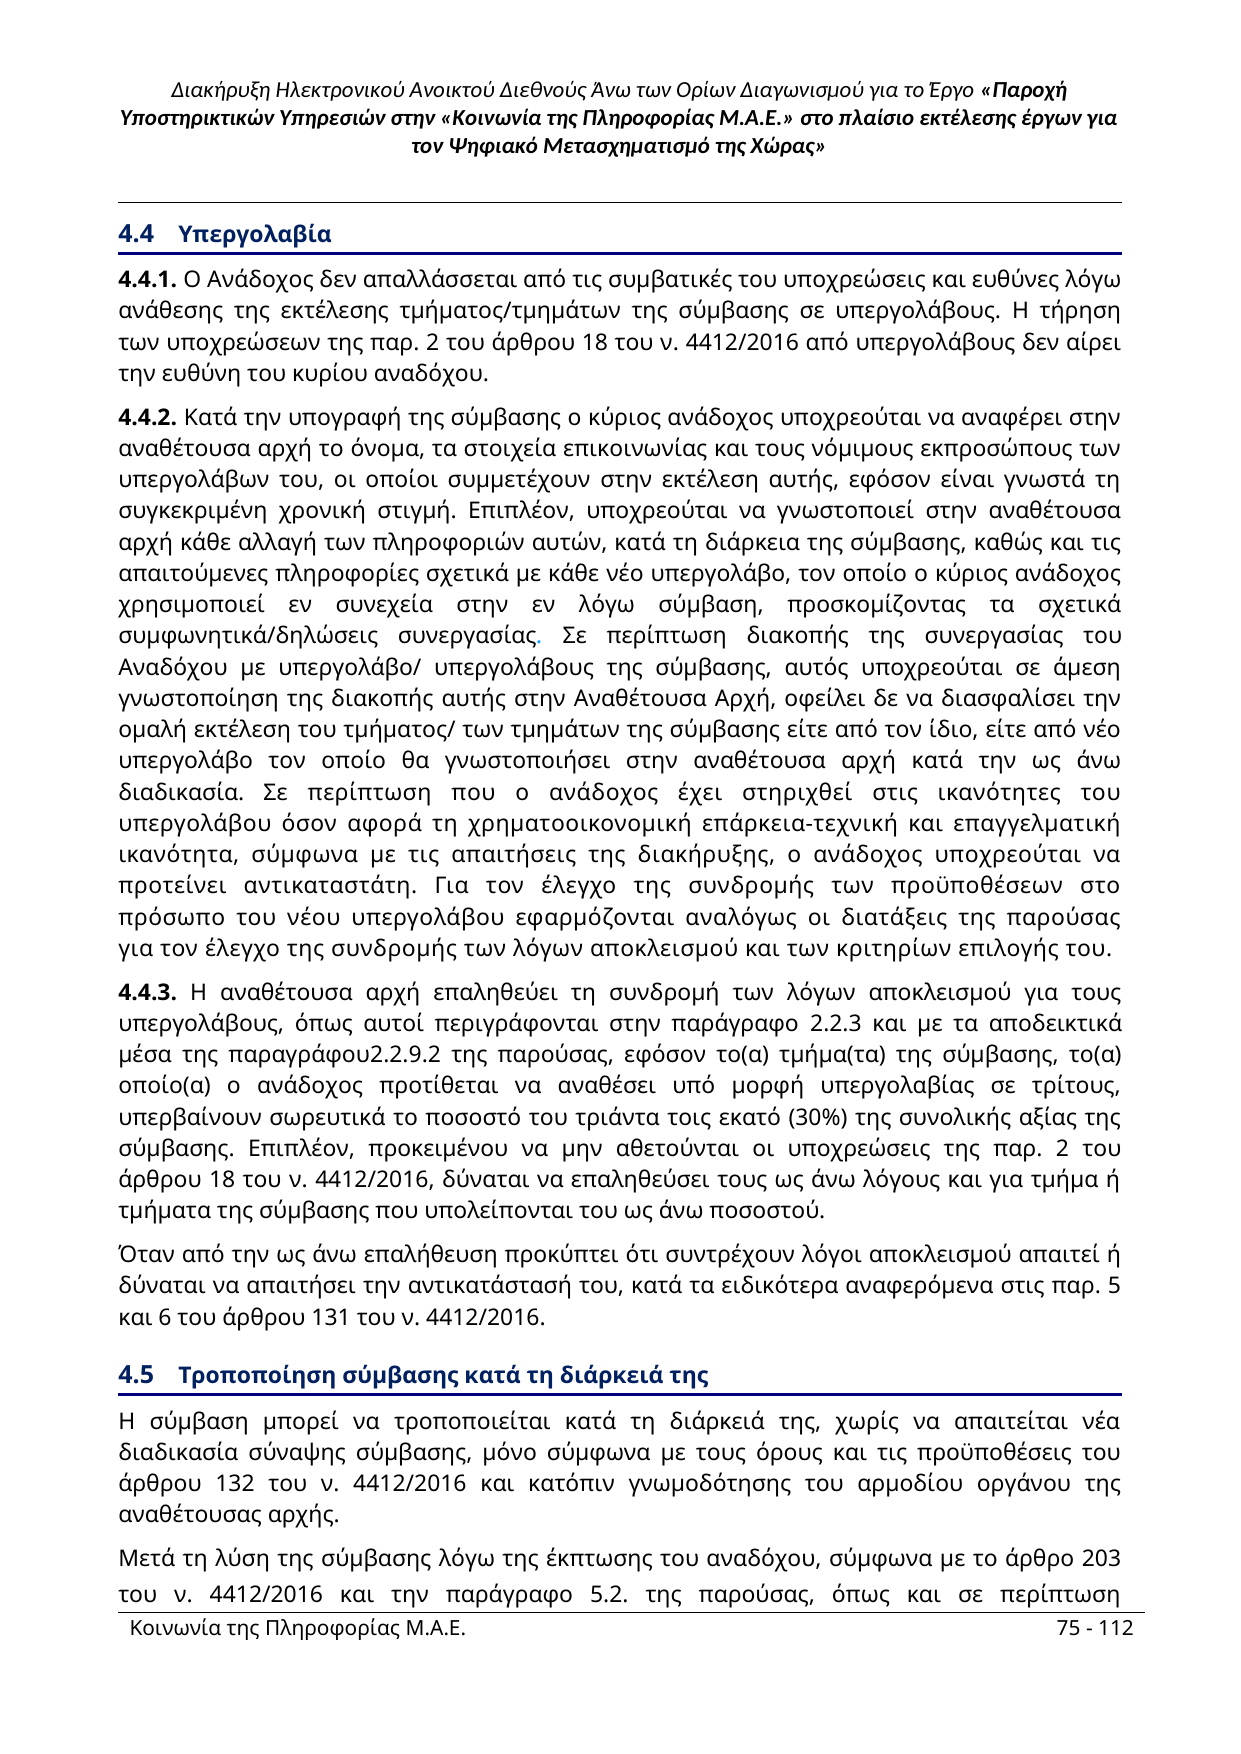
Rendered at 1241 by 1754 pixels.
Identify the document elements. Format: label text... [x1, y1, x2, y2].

text Η σύμβαση μπορεί να τροποποιείται κατά τη διάρκειά της, χωρίς να απαιτείται νέα διαδικασία σύναψης σύμβασης, μόνο σύμφωνα με τους όρους και τις προϋποθέσεις του άρθρου 132 του ν. 4412/2016 και κατόπιν γνωμοδότησης του αρμοδίου οργάνου της αναθέτουσας αρχής. [118, 1404, 1122, 1529]
text Όταν από την ως άνω επαλήθευση προκύπτει ότι συντρέχουν λόγοι αποκλεισμού απαιτεί ή δύναται να απαιτήσει την αντικατάστασή του, κατά τα ειδικότερα αναφερόμενα στις παρ. 5 και 6 του άρθρου 131 του ν. 4412/2016. [118, 1238, 1122, 1332]
subtitle Υπεργολαβία [118, 216, 1122, 252]
text 4.4.2. Κατά την υπογραφή της σύμβασης ο κύριος ανάδοχος υποχρεούται να αναφέρει στην αναθέτουσα αρχή το όνομα, τα στοιχεία επικοινωνίας και τους νόμιμους εκπροσώπους των υπεργολάβων του, οι οποίοι συμμετέχουν στην εκτέλεση αυτής, εφόσον είναι γνωστά τη συγκεκριμένη χρονική στιγμή. Επιπλέον, υποχρεούται να γνωστοποιεί στην αναθέτουσα αρχή κάθε αλλαγή των πληροφοριών αυτών, κατά τη διάρκεια της σύμβασης, καθώς και τις απαιτούμενες πληροφορίες σχετικά με κάθε νέο υπεργολάβο, τον οποίο ο κύριος ανάδοχος χρησιμοποιεί εν συνεχεία στην εν λόγω σύμβαση, προσκομίζοντας τα σχετικά συμφωνητικά/δηλώσεις συνεργασίας. Σε περίπτωση διακοπής της συνεργασίας του Αναδόχου με υπεργολάβο/ υπεργολάβους της σύμβασης, αυτός υποχρεούται σε άμεση γνωστοποίηση της διακοπής αυτής στην Αναθέτουσα Αρχή, οφείλει δε να διασφαλίσει την ομαλή εκτέλεση του τμήματος/ των τμημάτων της σύμβασης είτε από τον ίδιο, είτε από νέο υπεργολάβο τον οποίο θα γνωστοποιήσει στην αναθέτουσα αρχή κατά την ως άνω διαδικασία. Σε περίπτωση που ο ανάδοχος έχει στηριχθεί στις ικανότητες του υπεργολάβου όσον αφορά τη χρηματοοικονομική επάρκεια-τεχνική και επαγγελματική ικανότητα, σύμφωνα με τις απαιτήσεις της διακήρυξης, ο ανάδοχος υποχρεούται να προτείνει αντικαταστάτη. Για τον έλεγχο της συνδρομής των προϋποθέσεων στο πρόσωπο του νέου υπεργολάβου εφαρμόζονται αναλόγως οι διατάξεις της παρούσας για τον έλεγχο της συνδρομής των λόγων αποκλεισμού και των κριτηρίων επιλογής του. [118, 401, 1122, 963]
text 4.4.3. Η αναθέτουσα αρχή επαληθεύει τη συνδρομή των λόγων αποκλεισμού για τους υπεργολάβους, όπως αυτοί περιγράφονται στην παράγραφο 2.2.3 και με τα αποδεικτικά μέσα της παραγράφου2.2.9.2 της παρούσας, εφόσον το(α) τμήμα(τα) της σύμβασης, το(α) οποίο(α) ο ανάδοχος προτίθεται να αναθέσει υπό μορφή υπεργολαβίας σε τρίτους, υπερβαίνουν σωρευτικά το ποσοστό του τριάντα τοις εκατό (30%) της συνολικής αξίας της σύμβασης. Επιπλέον, προκειμένου να μην αθετούνται οι υποχρεώσεις της παρ. 2 του άρθρου 18 του ν. 4412/2016, δύναται να επαληθεύσει τους ως άνω λόγους και για τμήμα ή τμήματα της σύμβασης που υπολείπονται του ως άνω ποσοστού. [118, 976, 1122, 1226]
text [118, 1542, 1122, 1609]
subtitle Τροποποίηση σύμβασης κατά τη διάρκειά της [118, 1357, 1122, 1393]
text 4.4.1. Ο Ανάδοχος δεν απαλλάσσεται από τις συμβατικές του υποχρεώσεις και ευθύνες λόγω ανάθεσης της εκτέλεσης τμήματος/τμημάτων της σύμβασης σε υπεργολάβους. Η τήρηση των υποχρεώσεων της παρ. 2 του άρθρου 18 του ν. 4412/2016 από υπεργολάβους δεν αίρει την ευθύνη του κυρίου αναδόχου. [118, 263, 1122, 388]
